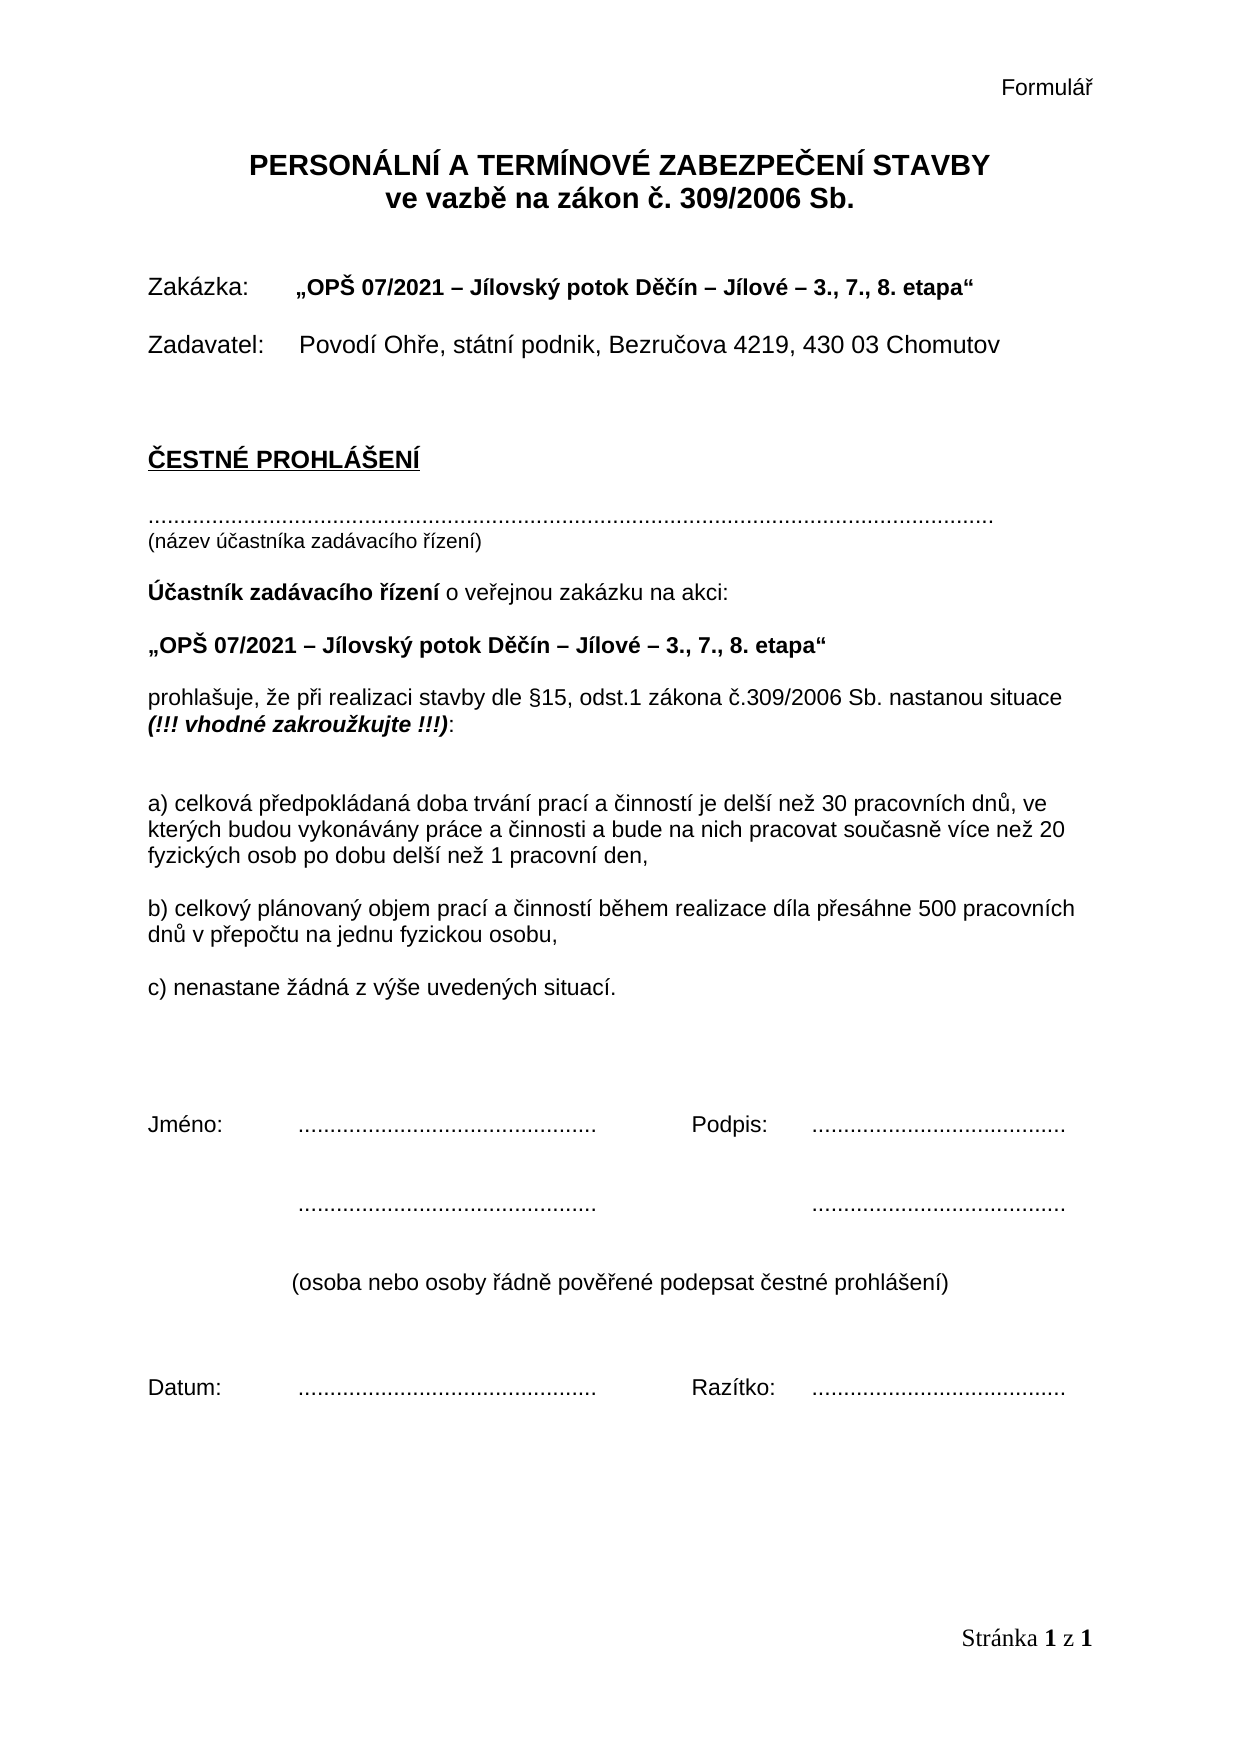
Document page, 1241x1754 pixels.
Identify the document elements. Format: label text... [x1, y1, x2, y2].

text (název účastníka zadávacího řízení) [148, 528, 1093, 552]
text ............................................... ........................................ [148, 1190, 1093, 1216]
text Datum: ............................................... Razítko: ........................................ [148, 1374, 1093, 1401]
text a) celková předpokládaná doba trvání prací a činností je delší než 30 pracovních dnů, ve kterých budou vykonávány práce a činnosti a bude na nich pracovat současně více než 20 fyzických osob po dobu delší než 1 pracovní den, [148, 790, 1093, 869]
text Zadavatel: Povodí Ohře, státní podnik, Bezručova 4219, 430 03 Chomutov [148, 330, 1093, 358]
text (osoba nebo osoby řádně pověřené podepsat čestné prohlášení) [148, 1269, 1093, 1295]
text PERSONÁLNÍ A TERMÍNOVÉ ZABEZPEČENÍ STAVBY [148, 148, 1093, 181]
text „OPŠ 07/2021 – Jílovský potok Děčín – Jílové – 3., 7., 8. etapa“ [148, 632, 1093, 658]
text ČESTNÉ PROHLÁŠENÍ [148, 445, 1093, 473]
text Účastník zadávacího řízení o veřejnou zakázku na akci: [148, 579, 1093, 605]
text b) celkový plánovaný objem prací a činností během realizace díla přesáhne 500 pracovních dnů v přepočtu na jednu fyzickou osobu, [148, 895, 1093, 948]
text (!!! vhodné zakroužkujte !!!): [148, 711, 1093, 737]
text ve vazbě na zákon č. 309/2006 Sb. [148, 181, 1093, 215]
text Jméno: ............................................... Podpis: ........................................ [148, 1111, 1093, 1137]
text ..................................................................................................................................... [148, 502, 1093, 528]
text c) nenastane žádná z výše uvedených situací. [148, 974, 1093, 1001]
text prohlašuje, že při realizaci stavby dle §15, odst.1 zákona č.309/2006 Sb. nastanou situace [148, 684, 1093, 711]
text Zakázka: „OPŠ 07/2021 – Jílovský potok Děčín – Jílové – 3., 7., 8. etapa“ [148, 272, 1093, 301]
